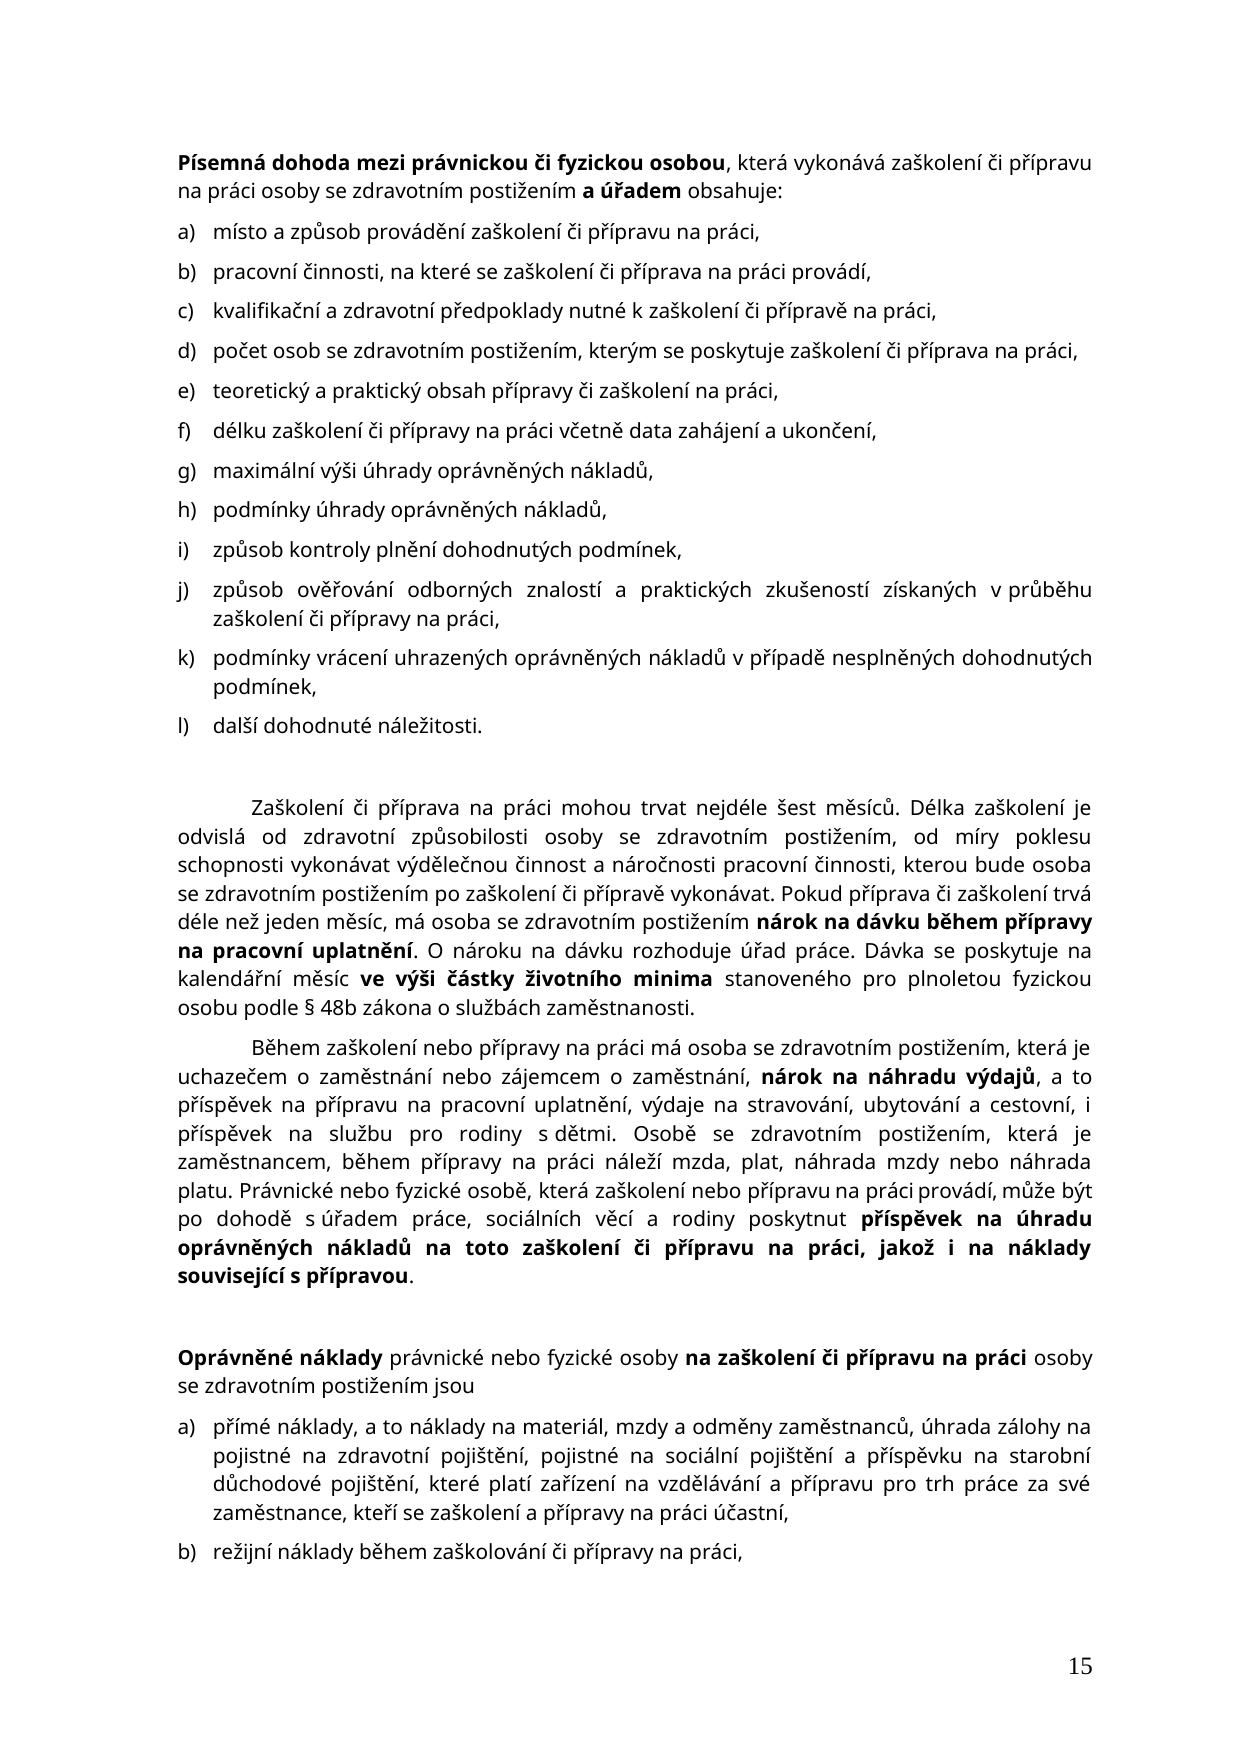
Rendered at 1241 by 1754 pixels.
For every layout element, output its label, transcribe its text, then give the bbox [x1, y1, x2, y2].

list počet osob se zdravotním postižením, kterým se poskytuje zaškolení či příprava na práci, [177, 336, 1092, 365]
list způsob kontroly plnění dohodnutých podmínek, [177, 535, 1092, 564]
list podmínky vrácení uhrazených oprávněných nákladů v případě nesplněných dohodnutých podmínek, [177, 643, 1092, 700]
list teoretický a praktický obsah přípravy či zaškolení na práci, [177, 376, 1092, 405]
list pracovní činnosti, na které se zaškolení či příprava na práci provádí, [177, 257, 1092, 285]
text Zaškolení či příprava na práci mohou trvat nejdéle šest měsíců. Délka zaškolení je odvislá od zdravotní způsobilosti osoby se zdravotním postižením, od míry poklesu schopnosti vykonávat výdělečnou činnost a náročnosti pracovní činnosti, kterou bude osoba se zdravotním postižením po zaškolení či přípravě vykonávat. Pokud příprava či zaškolení trvá déle než jeden měsíc, má osoba se zdravotním postižením nárok na dávku během přípravy na pracovní uplatnění. O nároku na dávku rozhoduje úřad práce. Dávka se poskytuje na kalendářní měsíc ve výši částky životního minima stanoveného pro plnoletou fyzickou osobu podle § 48b zákona o službách zaměstnanosti. [177, 793, 1092, 1021]
list maximální výši úhrady oprávněných nákladů, [177, 456, 1092, 484]
text Během zaškolení nebo přípravy na práci má osoba se zdravotním postižením, která je uchazečem o zaměstnání nebo zájemcem o zaměstnání, nárok na náhradu výdajů, a to příspěvek na přípravu na pracovní uplatnění, výdaje na stravování, ubytování a cestovní, i příspěvek na službu pro rodiny s dětmi. Osobě se zdravotním postižením, která je zaměstnancem, během přípravy na práci náleží mzda, plat, náhrada mzdy nebo náhrada platu. Právnické nebo fyzické osobě, která zaškolení nebo přípravu na práci provádí, může být po dohodě s úřadem práce, sociálních věcí a rodiny poskytnut příspěvek na úhradu oprávněných nákladů na toto zaškolení či přípravu na práci, jakož i na náklady související s přípravou. [177, 1033, 1092, 1289]
text Oprávněné náklady právnické nebo fyzické osoby na zaškolení či přípravu na práci osoby se zdravotním postižením jsou [177, 1343, 1092, 1400]
list místo a způsob provádění zaškolení či přípravu na práci, [177, 217, 1092, 246]
text Písemná dohoda mezi právnickou či fyzickou osobou, která vykonává zaškolení či přípravu na práci osoby se zdravotním postižením a úřadem obsahuje: [177, 148, 1092, 204]
list další dohodnuté náležitosti. [177, 712, 1092, 740]
list podmínky úhrady oprávněných nákladů, [177, 496, 1092, 524]
list přímé náklady, a to náklady na materiál, mzdy a odměny zaměstnanců, úhrada zálohy na pojistné na zdravotní pojištění, pojistné na sociální pojištění a příspěvku na starobní důchodové pojištění, které platí zařízení na vzdělávání a přípravu pro trh práce za své zaměstnance, kteří se zaškolení a přípravy na práci účastní, [177, 1412, 1092, 1526]
list způsob ověřování odborných znalostí a praktických zkušeností získaných v průběhu zaškolení či přípravy na práci, [177, 575, 1092, 632]
list režijní náklady během zaškolování či přípravy na práci, [177, 1537, 1092, 1566]
list kvalifikační a zdravotní předpoklady nutné k zaškolení či přípravě na práci, [177, 297, 1092, 325]
list délku zaškolení či přípravy na práci včetně data zahájení a ukončení, [177, 416, 1092, 444]
